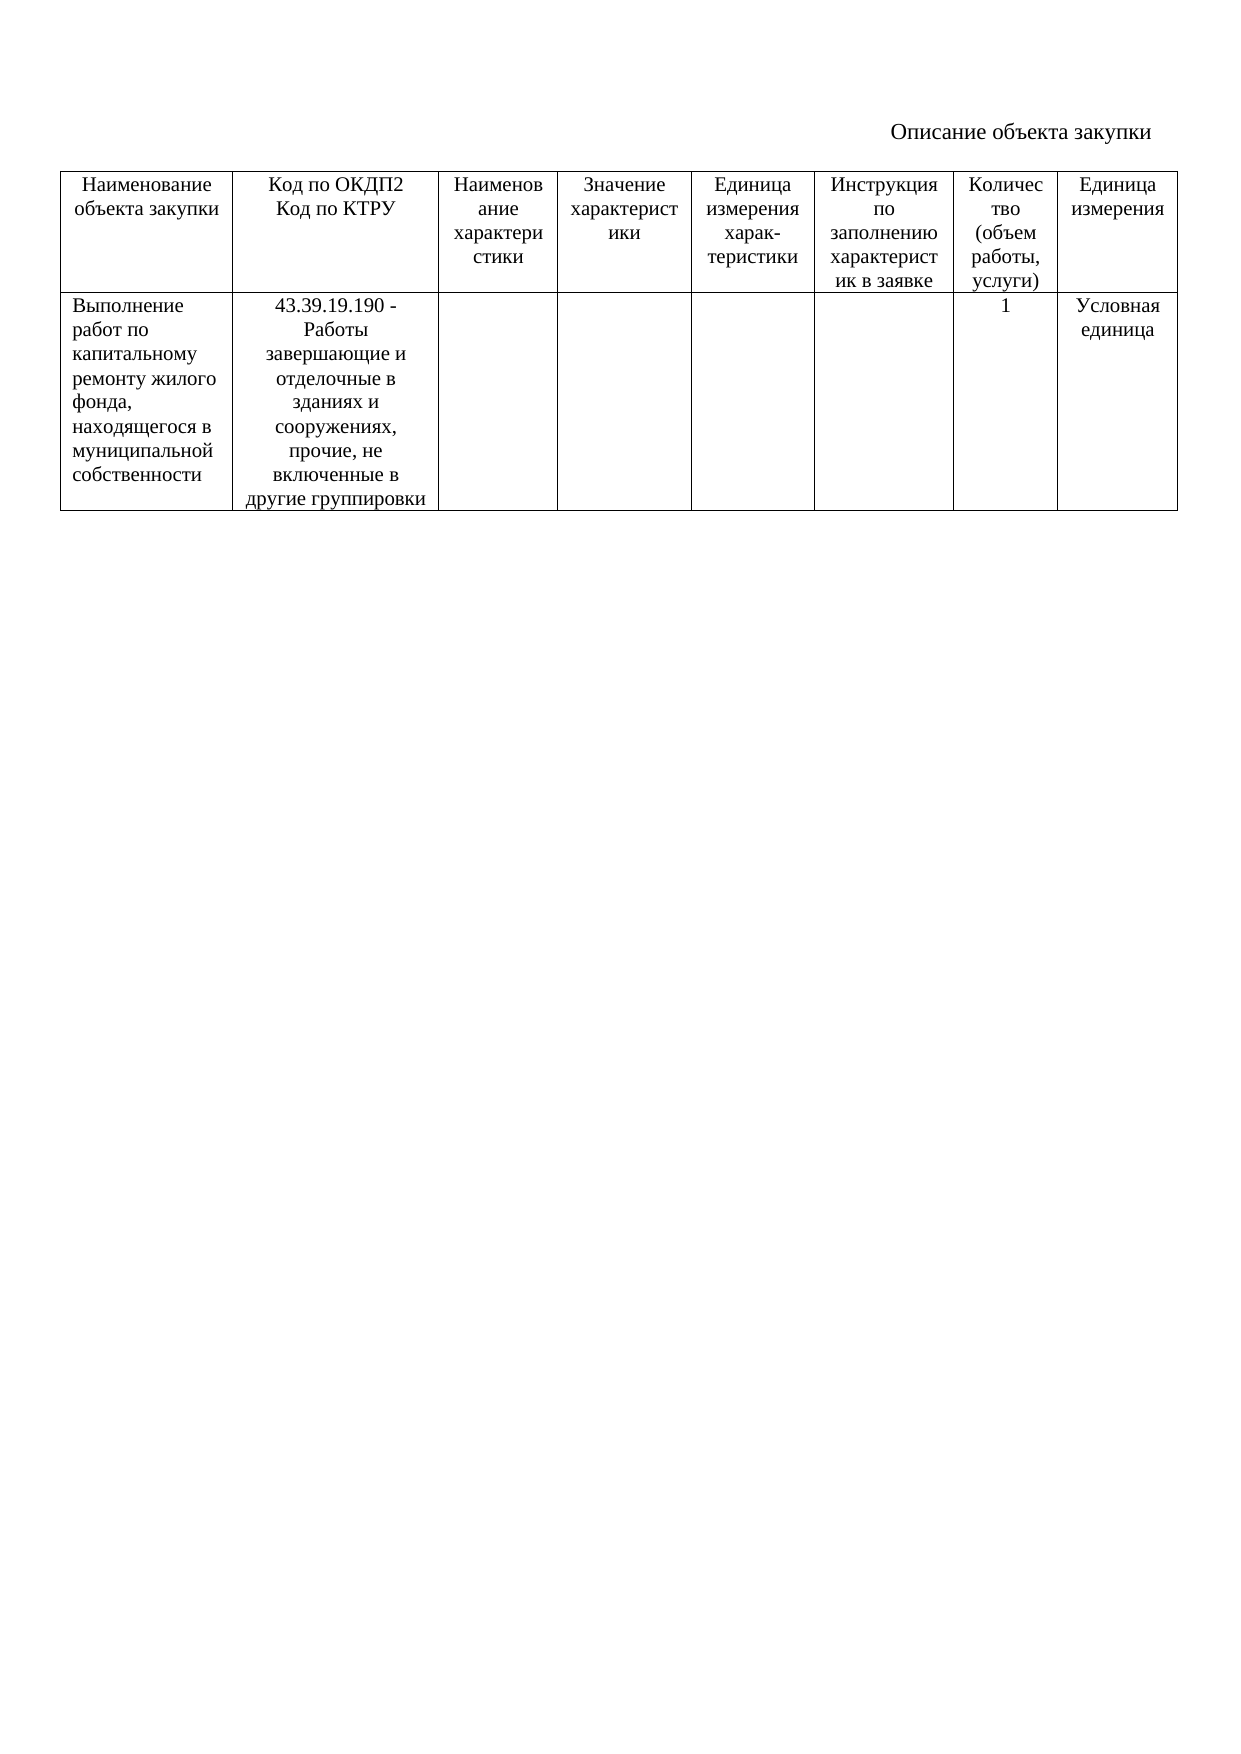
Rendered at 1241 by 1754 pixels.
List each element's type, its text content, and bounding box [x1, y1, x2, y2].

table_header Единица измерения [1058, 172, 1177, 292]
table_cell Выполнение работ по капитальному ремонту жилого фонда, находящегося в муниципальной собственности [61, 293, 232, 510]
table_cell 43.39.19.190 - Работы завершающие и отделочные в зданиях и сооружениях, прочие, не включенные в другие группировки [233, 293, 438, 510]
table_header Значение характеристики [558, 172, 691, 292]
table_header Наименование характеристики [439, 172, 557, 292]
table_header Инструкция по заполнению характеристик в заявке [815, 172, 953, 292]
table_header Количество (объем работы, услуги) [954, 172, 1057, 292]
table_cell [815, 293, 953, 510]
table_cell Условная единица [1058, 293, 1177, 510]
table_cell [439, 293, 557, 510]
table_header Наименование объекта закупки [61, 172, 232, 292]
table_header Код по ОКДП2 Код по КТРУ [233, 172, 438, 292]
table_cell 1 [954, 293, 1057, 510]
table_cell [558, 293, 691, 510]
table_cell [692, 293, 814, 510]
text Описание объекта закупки [118, 118, 1152, 144]
table_header Единица измерения харак- теристики [692, 172, 814, 292]
